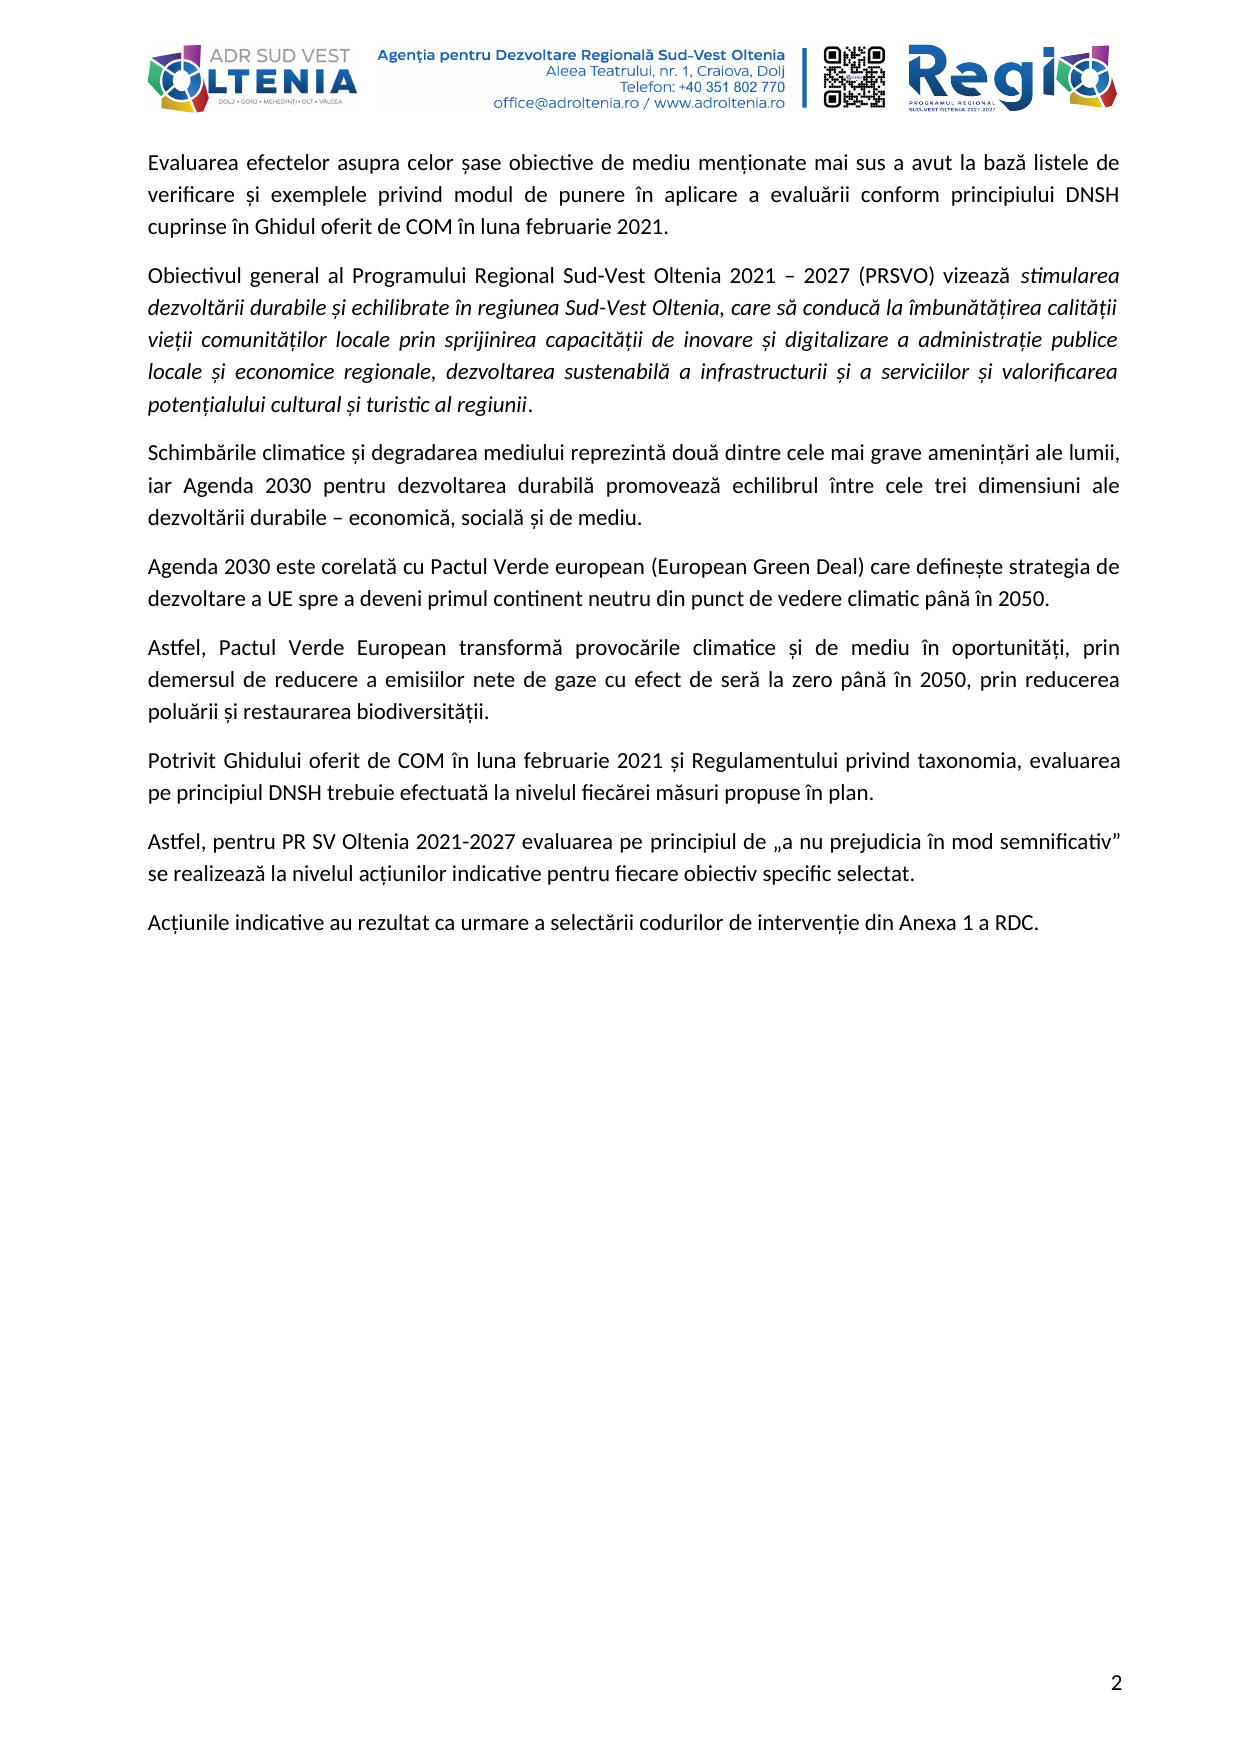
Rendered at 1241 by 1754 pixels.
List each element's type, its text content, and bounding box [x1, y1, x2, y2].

text Agenda 2030 este corelată cu Pactul Verde european (European Green Deal) care definește strategia de dezvoltare a UE spre a deveni primul continent neutru din punct de vedere climatic până în 2050. [148, 552, 1122, 612]
picture [907, 44, 1118, 114]
text Astfel, pentru PR SV Oltenia 2021-2027 evaluarea pe principiul de „a nu prejudicia în mod semnificativ” se realizează la nivelul acțiunilor indicative pentru fiecare obiectiv specific selectat. [148, 827, 1122, 887]
picture [375, 44, 890, 114]
picture [147, 44, 358, 114]
text Schimbările climatice și degradarea mediului reprezintă două dintre cele mai grave amenințări ale lumii, iar Agenda 2030 pentru dezvoltarea durabilă promovează echilibrul între cele trei dimensiuni ale dezvoltării durabile – economică, socială şi de mediu. [148, 438, 1122, 531]
text Evaluarea efectelor asupra celor șase obiective de mediu menționate mai sus a avut la bază listele de verificare și exemplele privind modul de punere în aplicare a evaluării conform principiului DNSH cuprinse în Ghidul oferit de COM în luna februarie 2021. [148, 148, 1122, 240]
text Obiectivul general al Programului Regional Sud-Vest Oltenia 2021 – 2027 (PRSVO) vizează stimularea dezvoltării durabile și echilibrate în regiunea Sud-Vest Oltenia, care să conducă la îmbunătățirea calității vieții comunităților locale prin sprijinirea capacității de inovare și digitalizare a administrație publice locale și economice regionale, dezvoltarea sustenabilă a infrastructurii și a serviciilor și valorificarea potențialului cultural și turistic al regiunii. [148, 261, 1122, 418]
text Acțiunile indicative au rezultat ca urmare a selectării codurilor de intervenție din Anexa 1 a RDC. [148, 908, 1122, 936]
text Astfel, Pactul Verde European transformă provocările climatice și de mediu în oportunități, prin demersul de reducere a emisiilor nete de gaze cu efect de seră la zero până în 2050, prin reducerea poluării și restaurarea biodiversității. [148, 633, 1122, 725]
text Potrivit Ghidului oferit de COM în luna februarie 2021 și Regulamentului privind taxonomia, evaluarea pe principiul DNSH trebuie efectuată la nivelul fiecărei măsuri propuse în plan. [148, 746, 1122, 806]
